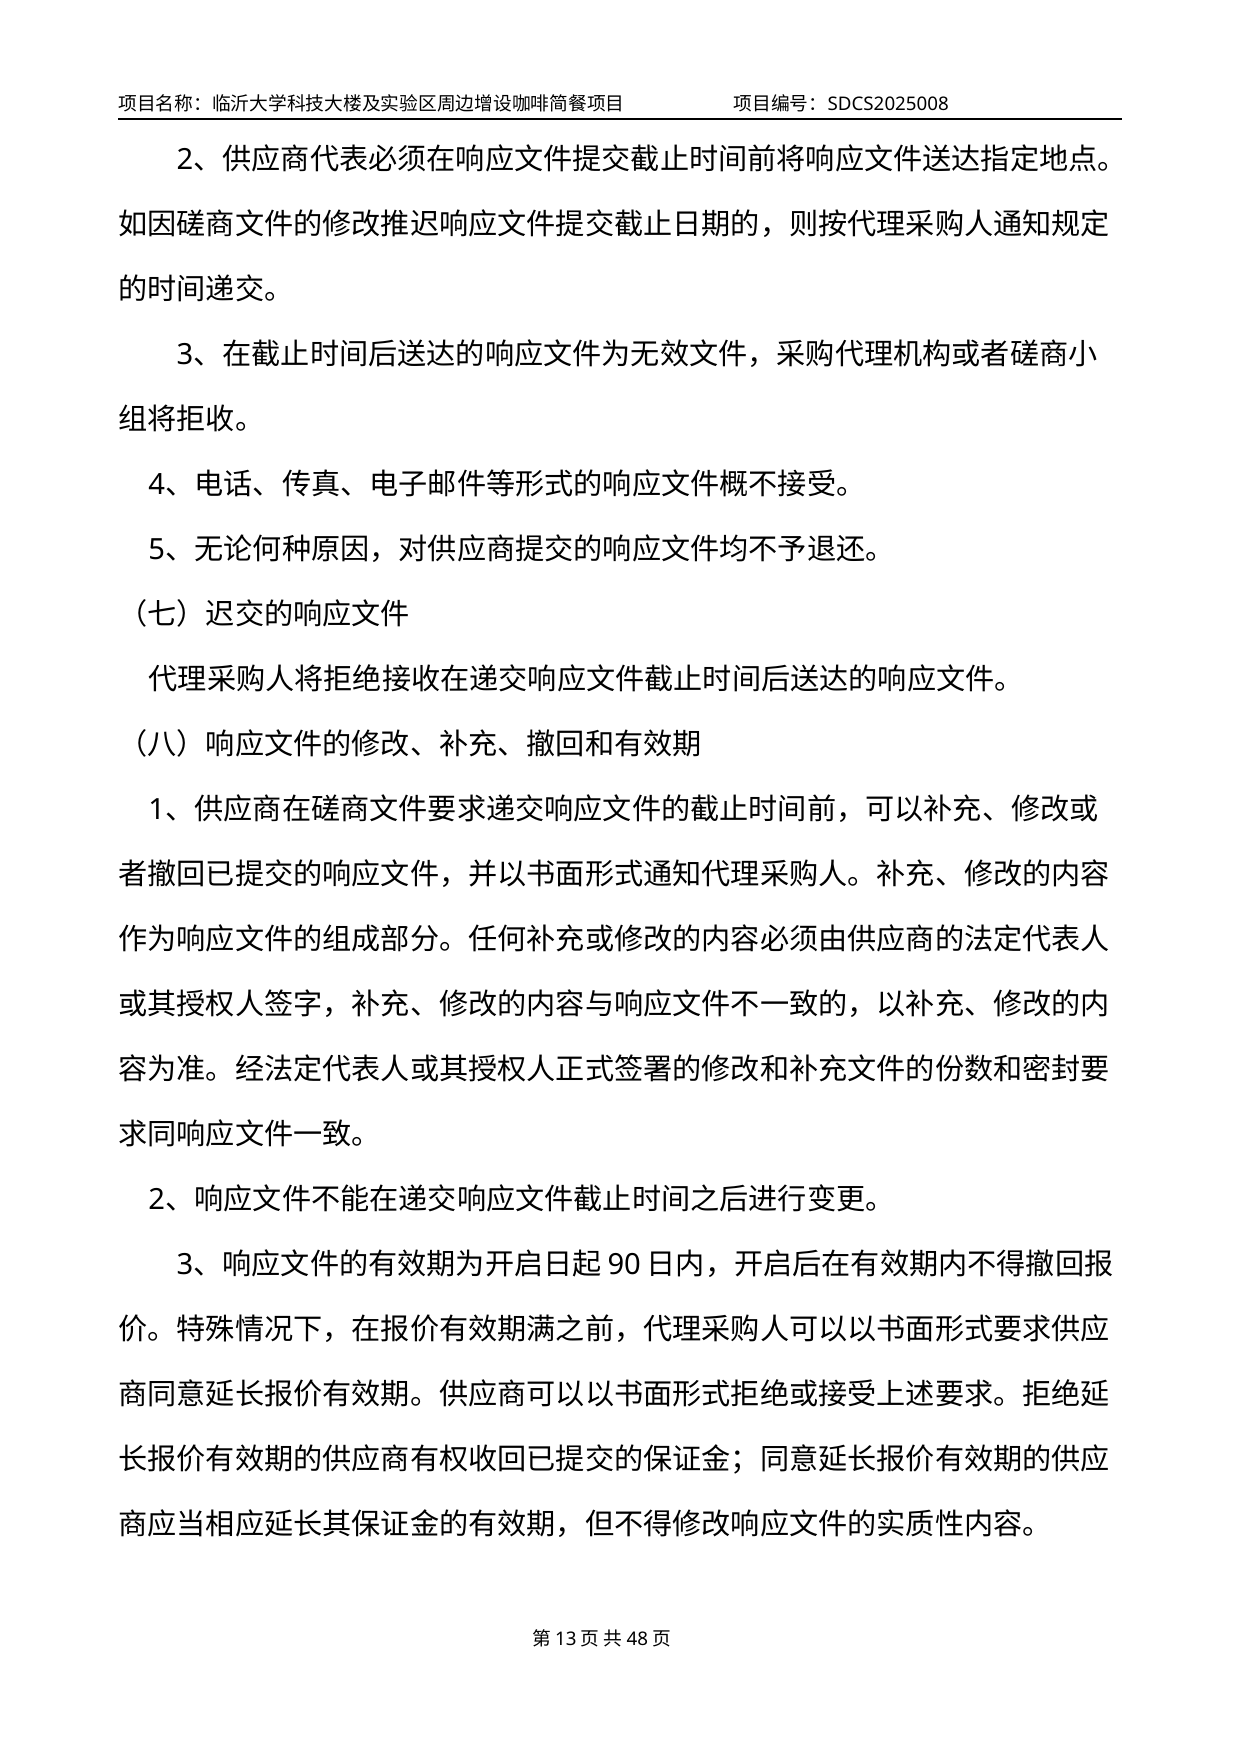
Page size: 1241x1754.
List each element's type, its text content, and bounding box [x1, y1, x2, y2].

text （八）响应文件的修改、补充、撤回和有效期 [118, 709, 1122, 774]
text 2、响应文件不能在递交响应文件截止时间之后进行变更。 [118, 1164, 1122, 1229]
text 3、在截止时间后送达的响应文件为无效文件，采购代理机构或者磋商小组将拒收。 [118, 319, 1122, 449]
text 2、供应商代表必须在响应文件提交截止时间前将响应文件送达指定地点。如因磋商文件的修改推迟响应文件提交截止日期的，则按代理采购人通知规定的时间递交。 [118, 124, 1122, 319]
text （七）迟交的响应文件 [118, 579, 1122, 644]
text 5、无论何种原因，对供应商提交的响应文件均不予退还。 [118, 514, 1122, 579]
text 3、响应文件的有效期为开启日起90日内，开启后在有效期内不得撤回报价。特殊情况下，在报价有效期满之前，代理采购人可以以书面形式要求供应商同意延长报价有效期。供应商可以以书面形式拒绝或接受上述要求。拒绝延长报价有效期的供应商有权收回已提交的保证金；同意延长报价有效期的供应商应当相应延长其保证金的有效期，但不得修改响应文件的实质性内容。 [118, 1229, 1122, 1554]
text 代理采购人将拒绝接收在递交响应文件截止时间后送达的响应文件。 [118, 644, 1122, 709]
text 1、供应商在磋商文件要求递交响应文件的截止时间前，可以补充、修改或者撤回已提交的响应文件，并以书面形式通知代理采购人。补充、修改的内容作为响应文件的组成部分。任何补充或修改的内容必须由供应商的法定代表人或其授权人签字，补充、修改的内容与响应文件不一致的，以补充、修改的内容为准。经法定代表人或其授权人正式签署的修改和补充文件的份数和密封要求同响应文件一致。 [118, 774, 1122, 1164]
text 4、电话、传真、电子邮件等形式的响应文件概不接受。 [118, 449, 1122, 514]
